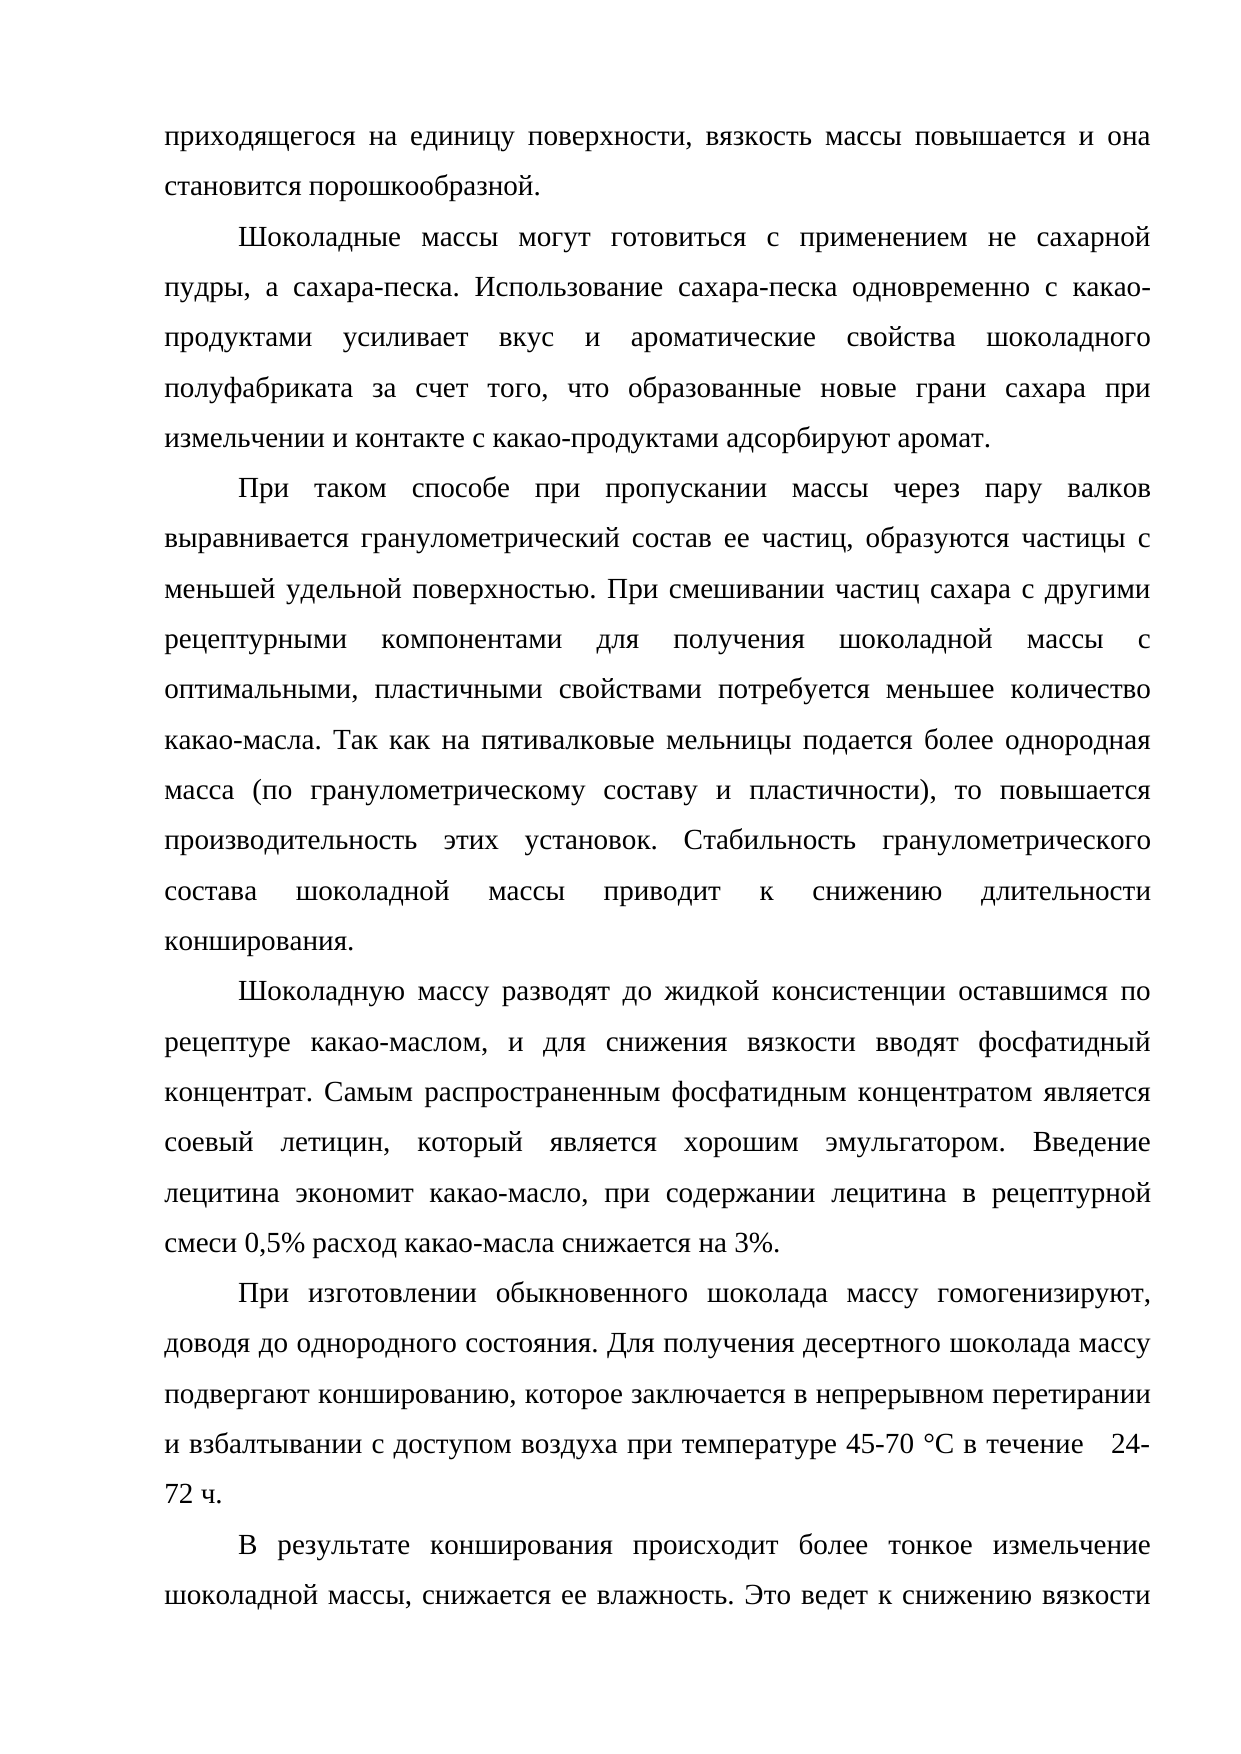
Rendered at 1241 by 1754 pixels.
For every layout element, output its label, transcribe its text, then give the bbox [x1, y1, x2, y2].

text Шоколадную массу разводят до жидкой консистенции оставшимся по рецептуре какао-маслом, и для снижения вязкости вводят фосфатидный концентрат. Самым распространенным фосфатидным концентратом является соевый летицин, который является хорошим эмульгатором. Введение лецитина экономит какао-масло, при содержании лецитина в рецептурной смеси 0,5% расход какао-масла снижается на 3%. [164, 973, 1152, 1258]
text При изготовлении обыкновенного шоколада массу гомогенизируют, доводя до однородного состояния. Для получения десертного шоколада массу подвергают коншированию, которое заключается в непрерывном перетирании и взбалтывании с доступом воздуха при температуре 45-70 °С в течение 24-72 ч. [164, 1275, 1152, 1510]
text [164, 1527, 1152, 1611]
text Шоколадные массы могут готовиться с применением не сахарной пудры, а сахара-песка. Использование сахара-песка одновременно с какао-продуктами усиливает вкус и ароматические свойства шоколадного полуфабриката за счет того, что образованные новые грани сахара при измельчении и контакте с какао-продуктами адсорбируют аромат. [164, 219, 1152, 453]
text При таком способе при пропускании массы через пару валков выравнивается гранулометрический состав ее частиц, образуются частицы с меньшей удельной поверхностью. При смешивании частиц сахара с другими рецептурными компонентами для получения шоколадной массы с оптимальными, пластичными свойствами потребуется меньшее количество какао-масла. Так как на пятивалковые мельницы подается более однородная масса (по гранулометрическому составу и пластичности), то повышается производительность этих установок. Стабильность гранулометрического состава шоколадной массы приводит к снижению длительности конширования. [164, 470, 1152, 957]
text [164, 118, 1152, 202]
